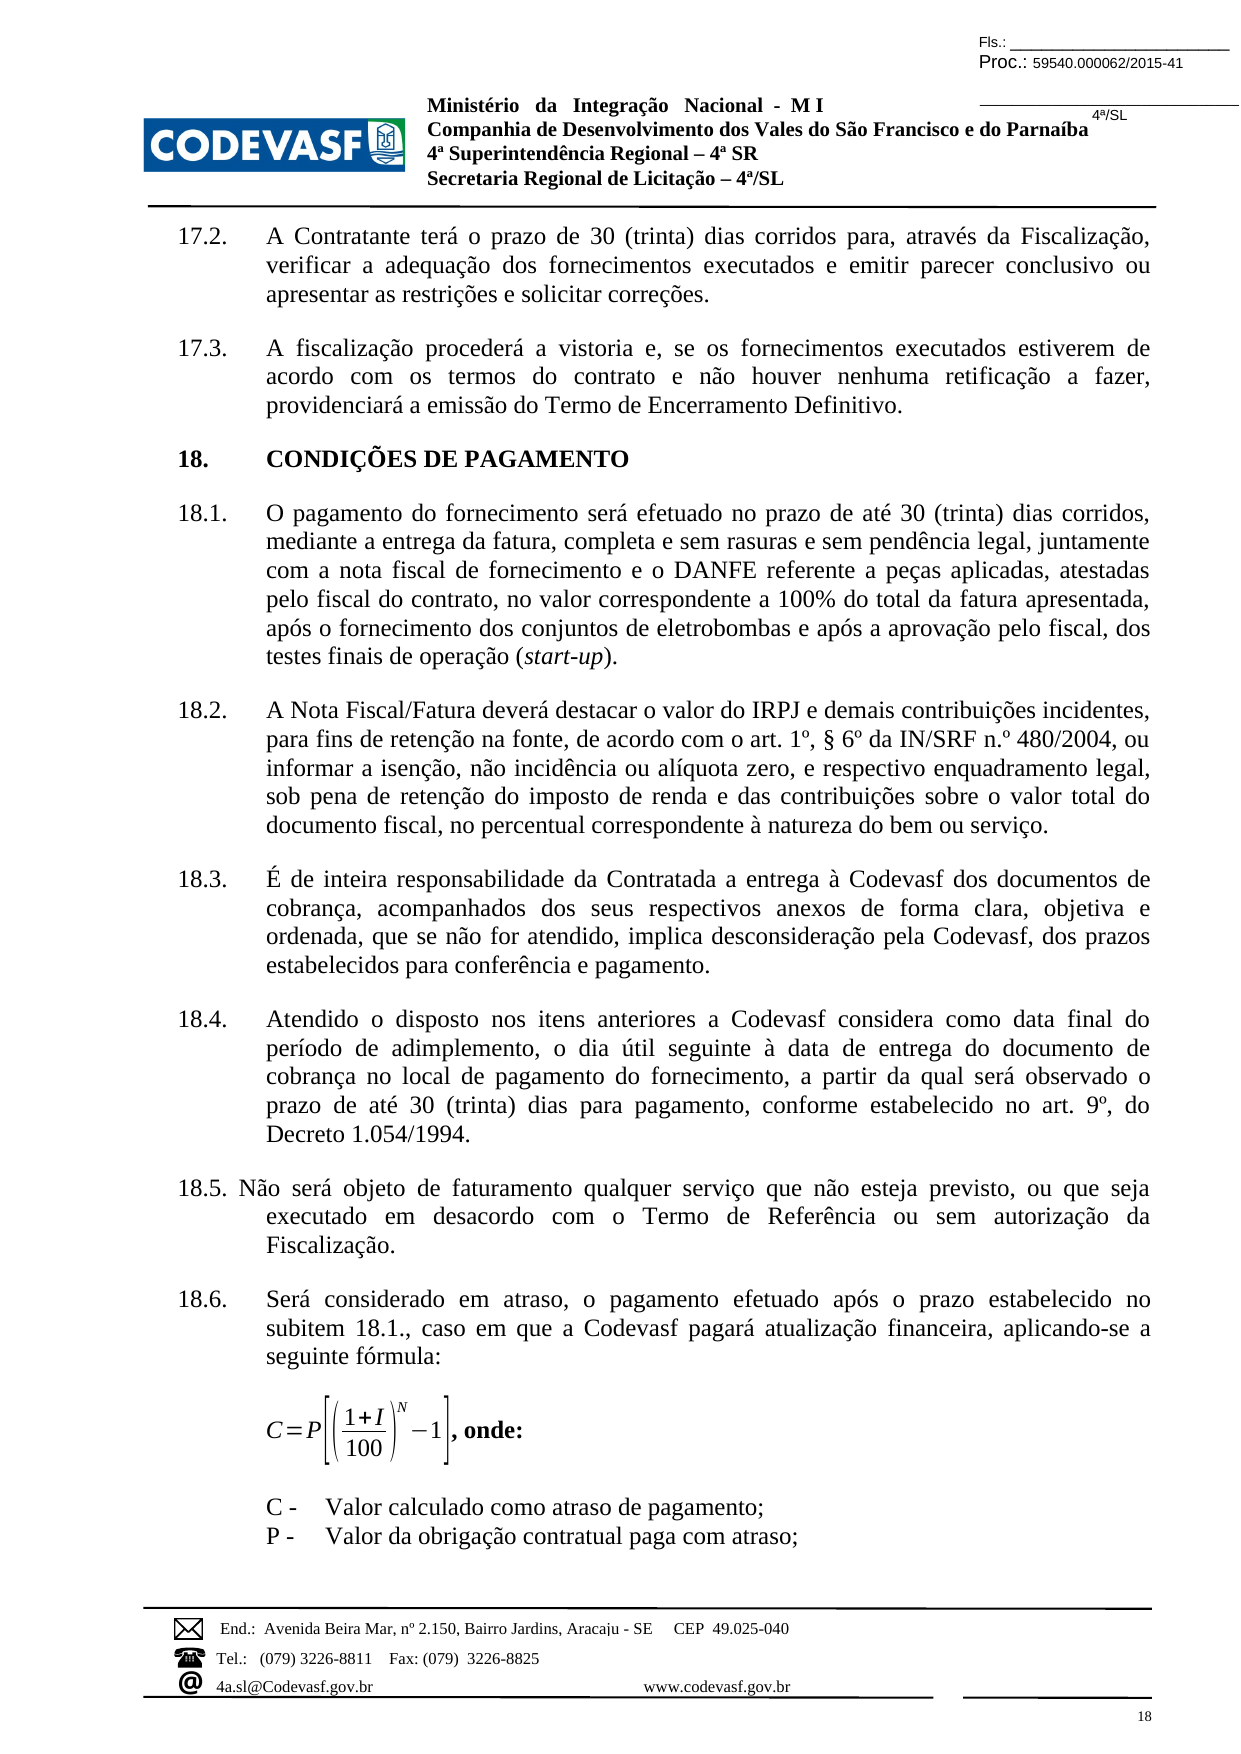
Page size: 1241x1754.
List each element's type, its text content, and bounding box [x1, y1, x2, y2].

text 17.2. A Contratante terá o prazo de 30 (trinta) dias corridos para, através da Fiscalização, verificar a adequação dos fornecimentos executados e emitir parecer conclusivo ou apresentar as restrições e solicitar correções. [177, 221, 1152, 308]
text 18.2. A Nota Fiscal/Fatura deverá destacar o valor do IRPJ e demais contribuições incidentes, para fins de retenção na fonte, de acordo com o art. 1º, § 6º da IN/SRF n.º 480/2004, ou informar a isenção, não incidência ou alíquota zero, e respectivo enquadramento legal, sob pena de retenção do imposto de renda e das contribuições sobre o valor total do documento fiscal, no percentual correspondente à natureza do bem ou serviço. [177, 695, 1152, 839]
text C - Valor calculado como atraso de pagamento; [266, 1492, 1152, 1521]
text 18. CONDIÇÕES DE PAGAMENTO [177, 444, 1152, 473]
text 17.3. A fiscalização procederá a vistoria e, se os fornecimentos executados estiverem de acordo com os termos do contrato e não houver nenhuma retificação a fazer, providenciará a emissão do Termo de Encerramento Definitivo. [177, 333, 1152, 419]
text 18.6. Será considerado em atraso, o pagamento efetuado após o prazo estabelecido no subitem 18.1., caso em que a Codevasf pagará atualização financeira, aplicando-se a seguinte fórmula: [177, 1284, 1152, 1370]
text 18.4. Atendido o disposto nos itens anteriores a Codevasf considera como data final do período de adimplemento, o dia útil seguinte à data de entrega do documento de cobrança no local de pagamento do fornecimento, a partir da qual será observado o prazo de até 30 (trinta) dias para pagamento, conforme estabelecido no art. 9º, do Decreto 1.054/1994. [177, 1004, 1152, 1148]
text 18.3. É de inteira responsabilidade da Contratada a entrega à Codevasf dos documentos de cobrança, acompanhados dos seus respectivos anexos de forma clara, objetiva e ordenada, que se não for atendido, implica desconsideração pela Codevasf, dos prazos estabelecidos para conferência e pagamento. [177, 864, 1152, 979]
text , onde: [266, 1395, 1152, 1467]
text 18.5. Não será objeto de faturamento qualquer serviço que não esteja previsto, ou que seja executado em desacordo com o Termo de Referência ou sem autorização da Fiscalização. [177, 1173, 1152, 1259]
text P - Valor da obrigação contratual paga com atraso; [266, 1521, 1152, 1550]
text 18.1. O pagamento do fornecimento será efetuado no prazo de até 30 (trinta) dias corridos, mediante a entrega da fatura, completa e sem rasuras e sem pendência legal, juntamente com a nota fiscal de fornecimento e o DANFE referente a peças aplicadas, atestadas pelo fiscal do contrato, no valor correspondente a 100% do total da fatura apresentada, após o fornecimento dos conjuntos de eletrobombas e após a aprovação pelo fiscal, dos testes finais de operação (start-up). [177, 498, 1152, 670]
picture [143, 118, 406, 172]
